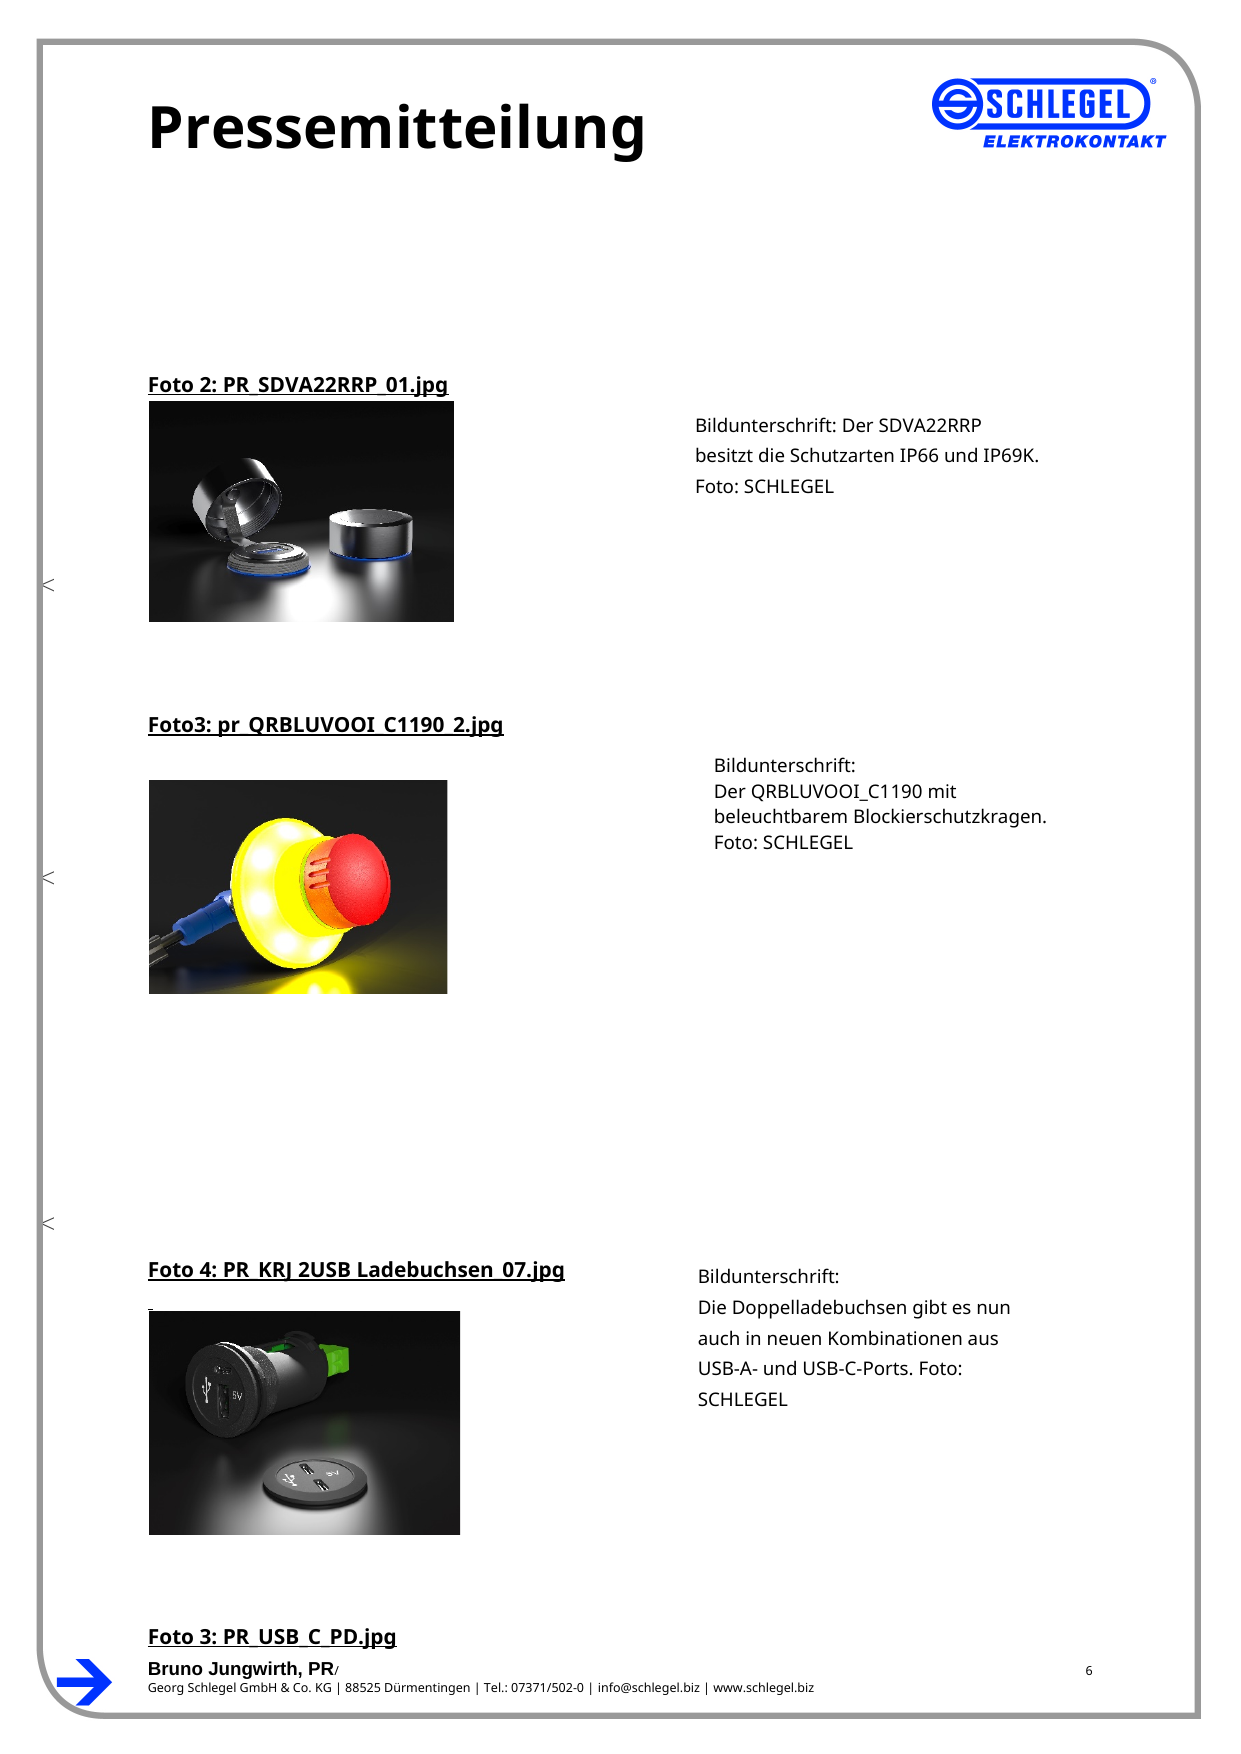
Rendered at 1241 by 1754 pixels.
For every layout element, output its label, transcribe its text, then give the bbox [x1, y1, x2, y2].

text Foto 2: PR_SDVA22RRP_01.jpg [148, 370, 1093, 398]
text Foto 4: PR_KRJ 2USB Ladebuchsen_07.jpg [148, 1255, 1093, 1284]
text Foto 3: PR_USB_C_PD.jpg [148, 1622, 1093, 1650]
text Foto3: pr_QRBLUVOOI_C1190_2.jpg [148, 710, 1093, 739]
picture [0, 0, 1239, 1754]
